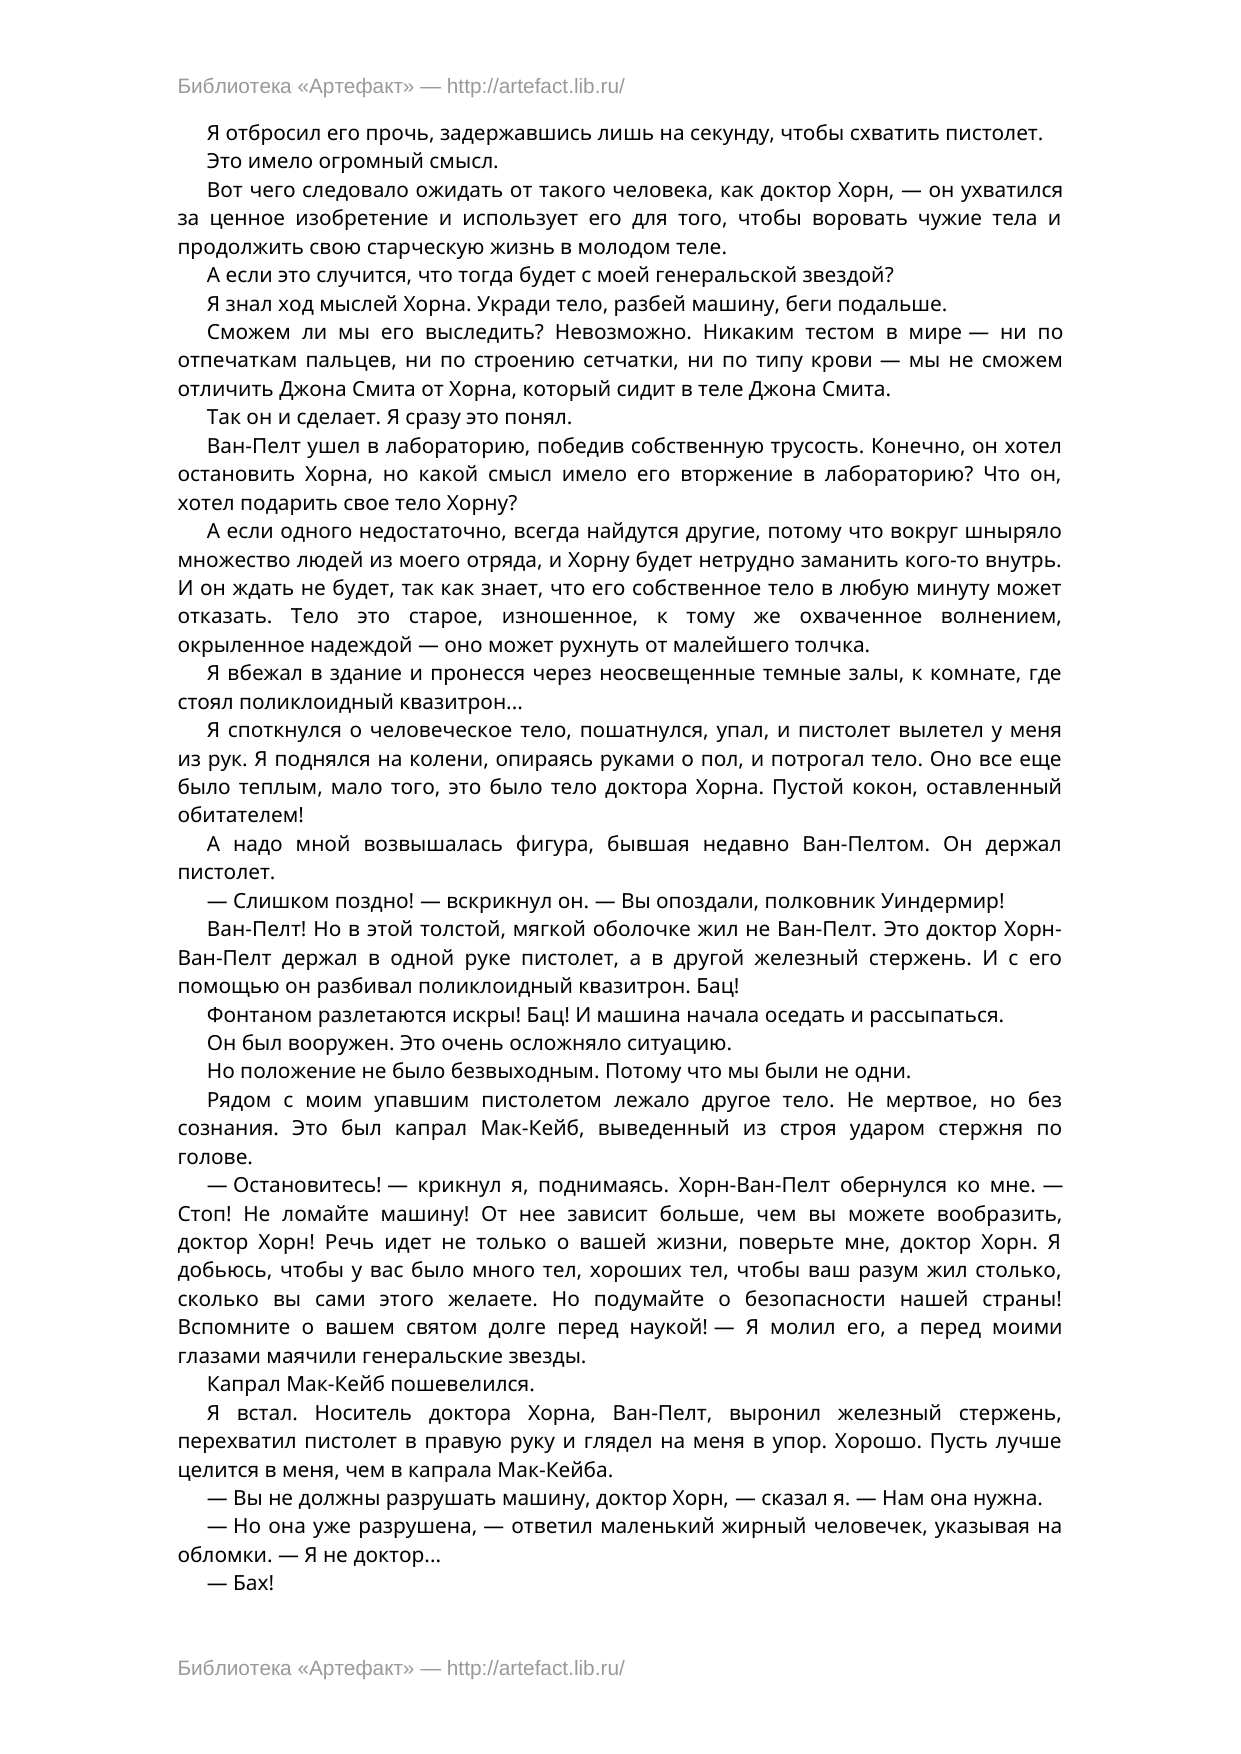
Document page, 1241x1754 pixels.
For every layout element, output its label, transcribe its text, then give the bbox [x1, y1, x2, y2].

text Фонтаном разлетаются искры! Бац! И машина начала оседать и рассыпаться. [177, 1000, 1063, 1028]
text Но положение не было безвыходным. Потому что мы были не одни. [177, 1057, 1063, 1085]
text — Вы не должны разрушать машину, доктор Хорн, — сказал я. — Нам она нужна. [177, 1483, 1063, 1512]
text — Слишком поздно! — вскрикнул он. — Вы опоздали, полковник Уиндермир! [177, 886, 1063, 914]
text Он был вооружен. Это очень осложняло ситуацию. [177, 1028, 1063, 1057]
text — Остановитесь! — крикнул я, поднимаясь. Хорн-Ван-Пелт обернулся ко мне. — Стоп! Не ломайте машину! От нее зависит больше, чем вы можете вообразить, доктор Хорн! Речь идет не только о вашей жизни, поверьте мне, доктор Хорн. Я добьюсь, чтобы у вас было много тел, хороших тел, чтобы ваш разум жил столько, сколько вы сами этого желаете. Но подумайте о безопасности нашей страны! Вспомните о вашем святом долге перед наукой! — Я молил его, а перед моими глазами маячили генеральские звезды. [177, 1170, 1063, 1369]
text Я отбросил его прочь, задержавшись лишь на секунду, чтобы схватить пистолет. [177, 118, 1063, 147]
text Капрал Мак-Кейб пошевелился. [177, 1369, 1063, 1398]
text Я споткнулся о человеческое тело, пошатнулся, упал, и пистолет вылетел у меня из рук. Я поднялся на колени, опираясь руками о пол, и потрогал тело. Оно все еще было теплым, мало того, это было тело доктора Хорна. Пустой кокон, оставленный обитателем! [177, 715, 1063, 829]
text Ван-Пелт ушел в лабораторию, победив собственную трусость. Конечно, он хотел остановить Хорна, но какой смысл имело его вторжение в лабораторию? Что он, хотел подарить свое тело Хорну? [177, 431, 1063, 516]
text Это имело огромный смысл. [177, 147, 1063, 175]
text Вот чего следовало ожидать от такого человека, как доктор Хорн, — он ухватился за ценное изобретение и использует его для того, чтобы воровать чужие тела и продолжить свою старческую жизнь в молодом теле. [177, 175, 1063, 260]
text — Бах! [177, 1568, 1063, 1597]
text Я встал. Носитель доктора Хорна, Ван-Пелт, выронил железный стержень, перехватил пистолет в правую руку и глядел на меня в упор. Хорошо. Пусть лучше целится в меня, чем в капрала Мак-Кейба. [177, 1398, 1063, 1483]
text — Но она уже разрушена, — ответил маленький жирный человечек, указывая на обломки. — Я не доктор... [177, 1512, 1063, 1568]
text А если это случится, что тогда будет с моей генеральской звездой? [177, 260, 1063, 289]
text А надо мной возвышалась фигура, бывшая недавно Ван-Пелтом. Он держал пистолет. [177, 829, 1063, 886]
text А если одного недостаточно, всегда найдутся другие, потому что вокруг шныряло множество людей из моего отряда, и Хорну будет нетрудно заманить кого-то внутрь. И он ждать не будет, так как знает, что его собственное тело в любую минуту может отказать. Тело это старое, изношенное, к тому же охваченное волнением, окрыленное надеждой — оно может рухнуть от малейшего толчка. [177, 516, 1063, 658]
text Я знал ход мыслей Хорна. Укради тело, разбей машину, беги подальше. [177, 289, 1063, 317]
text Сможем ли мы его выследить? Невозможно. Никаким тестом в мире — ни по отпечаткам пальцев, ни по строению сетчатки, ни по типу крови — мы не сможем отличить Джона Смита от Хорна, который сидит в теле Джона Смита. [177, 317, 1063, 402]
text Так он и сделает. Я сразу это понял. [177, 402, 1063, 431]
text Рядом с моим упавшим пистолетом лежало другое тело. Не мертвое, но без сознания. Это был капрал Мак-Кейб, выведенный из строя ударом стержня по голове. [177, 1085, 1063, 1170]
text Ван-Пелт! Но в этой толстой, мягкой оболочке жил не Ван-Пелт. Это доктор Хорн-Ван-Пелт держал в одной руке пистолет, а в другой железный стержень. И с его помощью он разбивал поликлоидный квазитрон. Бац! [177, 914, 1063, 1000]
text Я вбежал в здание и пронесся через неосвещенные темные залы, к комнате, где стоял поликлоидный квазитрон... [177, 658, 1063, 715]
